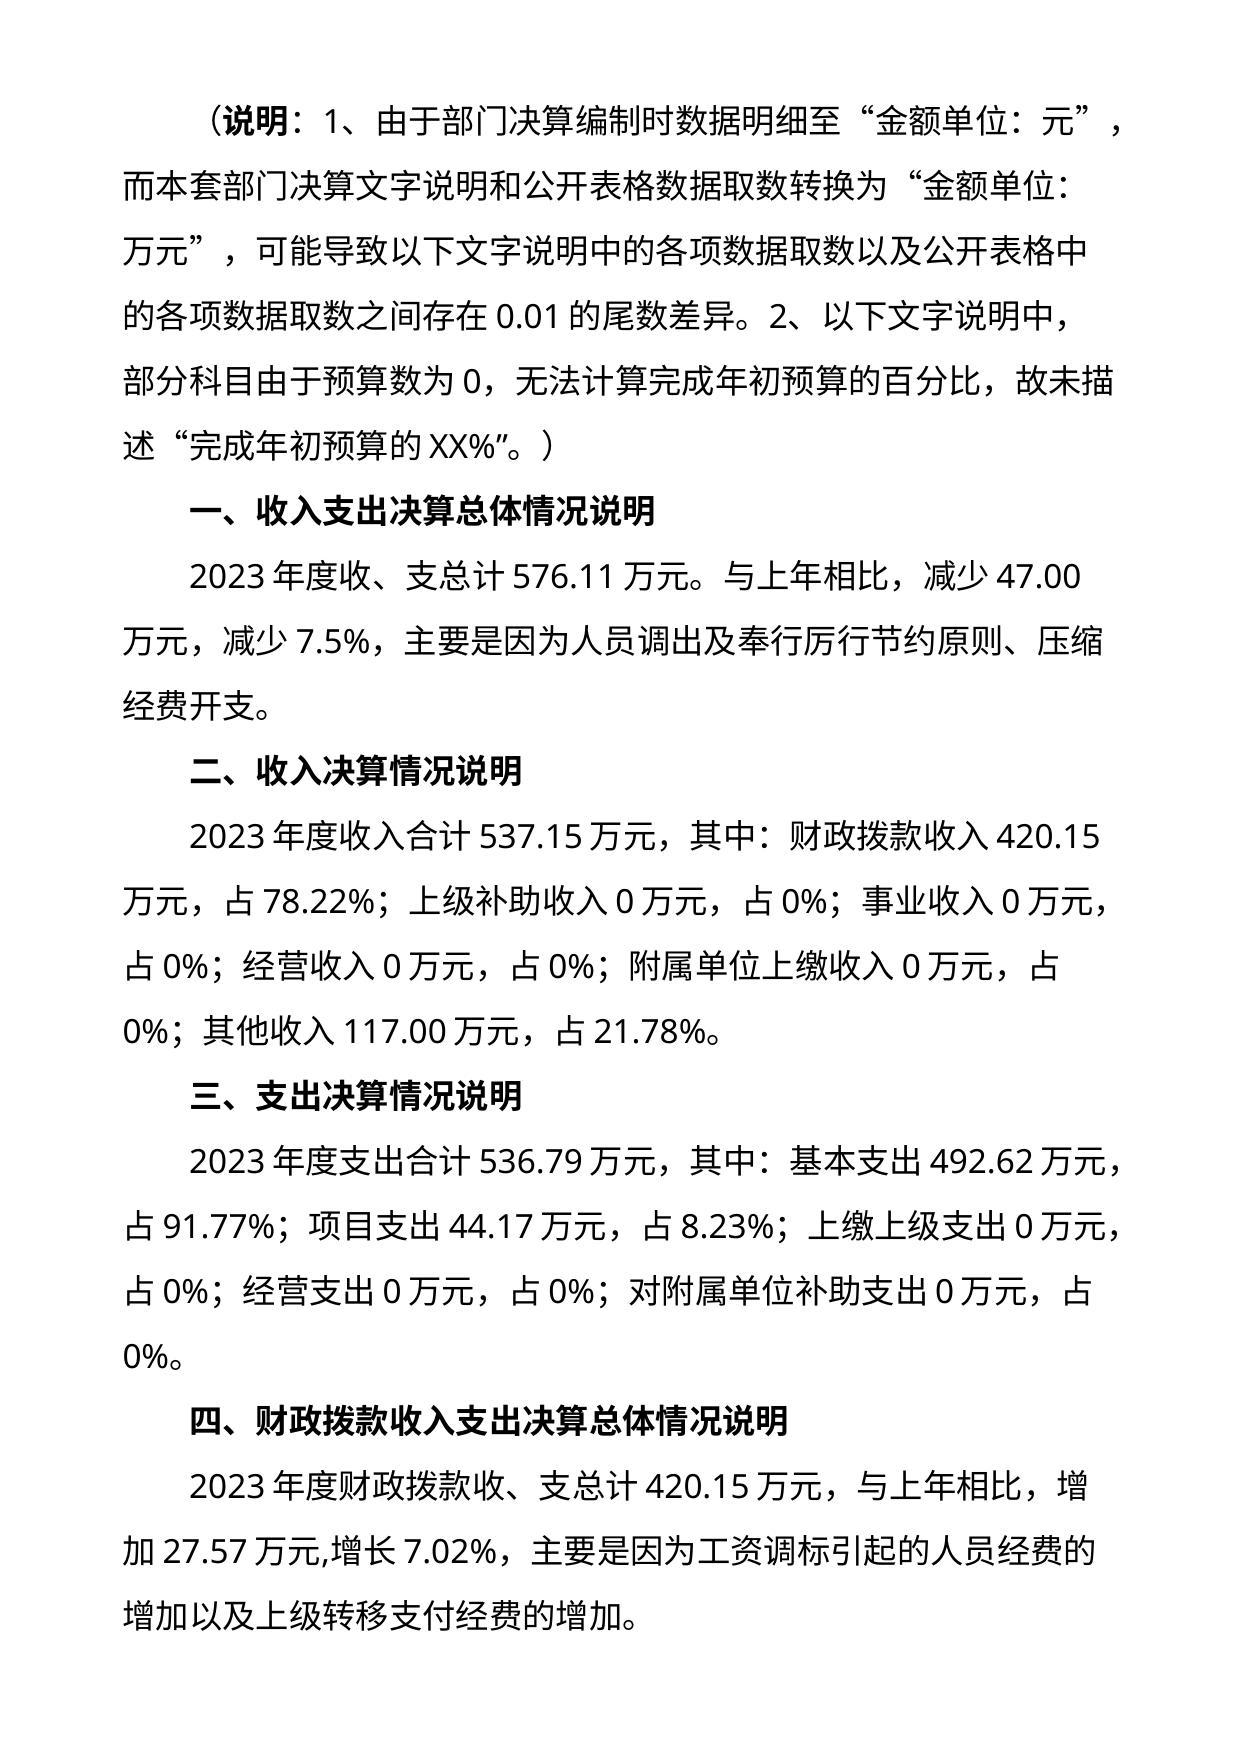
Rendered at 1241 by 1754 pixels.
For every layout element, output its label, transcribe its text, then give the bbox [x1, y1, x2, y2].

text 2023年度收、支总计576.11万元。与上年相比，减少47.00万元，减少7.5%，主要是因为人员调出及奉行厉行节约原则、压缩经费开支。 [122, 542, 1118, 737]
text 三、支出决算情况说明 [122, 1062, 1118, 1127]
text 2023年度支出合计536.79万元，其中：基本支出492.62万元，占91.77%；项目支出44.17万元，占8.23%；上缴上级支出0万元，占0%；经营支出0万元，占0%；对附属单位补助支出0万元，占0%。 [122, 1127, 1118, 1387]
text 2023年度财政拨款收、支总计420.15万元，与上年相比，增加27.57万元,增长7.02%，主要是因为工资调标引起的人员经费的增加以及上级转移支付经费的增加。 [122, 1452, 1118, 1647]
text 四、财政拨款收入支出决算总体情况说明 [122, 1387, 1118, 1452]
text 一、收入支出决算总体情况说明 [122, 477, 1118, 542]
text 二、收入决算情况说明 [122, 737, 1118, 802]
text （说明：1、由于部门决算编制时数据明细至“金额单位：元”，而本套部门决算文字说明和公开表格数据取数转换为“金额单位：万元”，可能导致以下文字说明中的各项数据取数以及公开表格中的各项数据取数之间存在0.01的尾数差异。2、以下文字说明中，部分科目由于预算数为0，无法计算完成年初预算的百分比，故未描述“完成年初预算的XX%”。） [122, 87, 1118, 477]
text 2023年度收入合计537.15万元，其中：财政拨款收入420.15万元，占78.22%；上级补助收入0万元，占0%；事业收入0万元，占0%；经营收入0万元，占0%；附属单位上缴收入0万元，占0%；其他收入117.00万元，占21.78%。 [122, 802, 1118, 1062]
